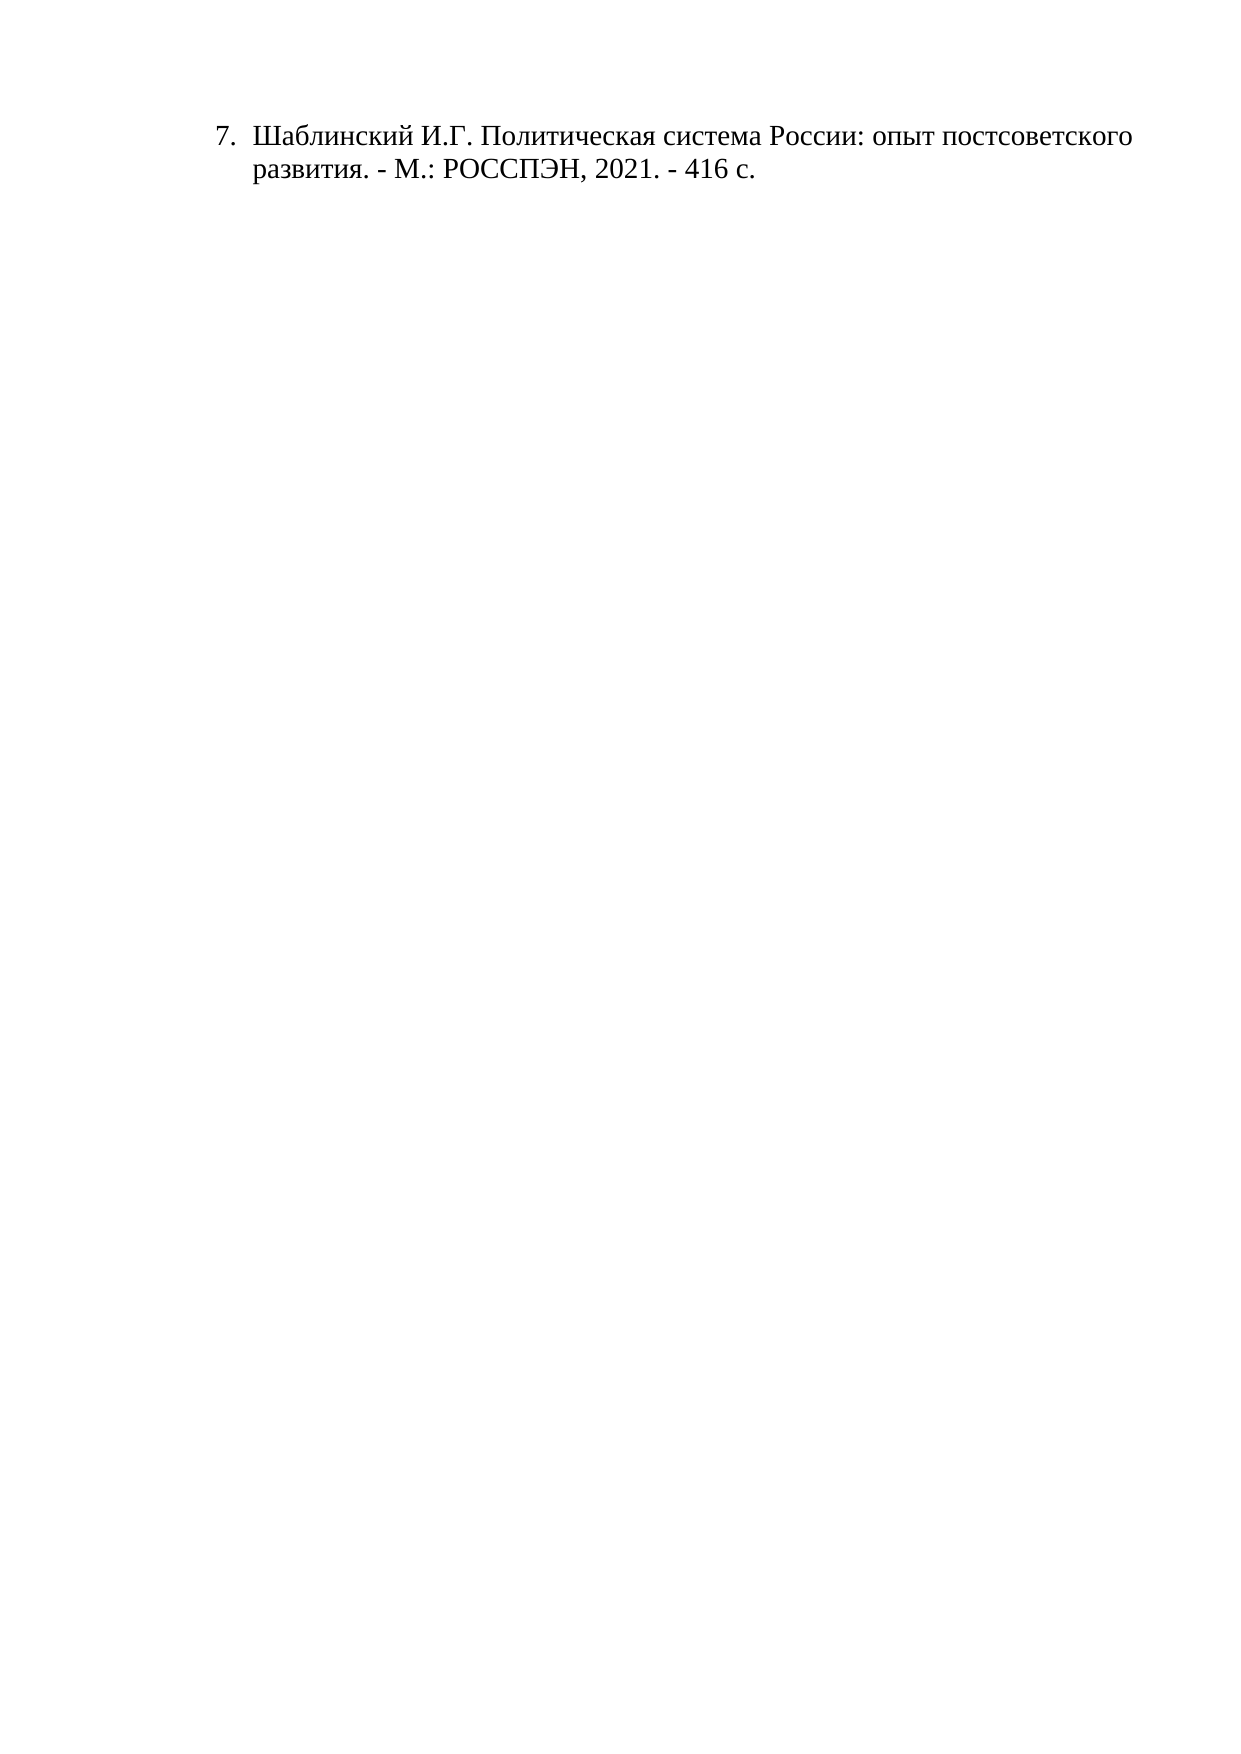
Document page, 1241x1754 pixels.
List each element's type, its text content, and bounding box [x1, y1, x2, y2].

list Шаблинский И.Г. Политическая система России: опыт постсоветского развития. - М.: РОССПЭН, 2021. - 416 с. [215, 118, 1152, 185]
